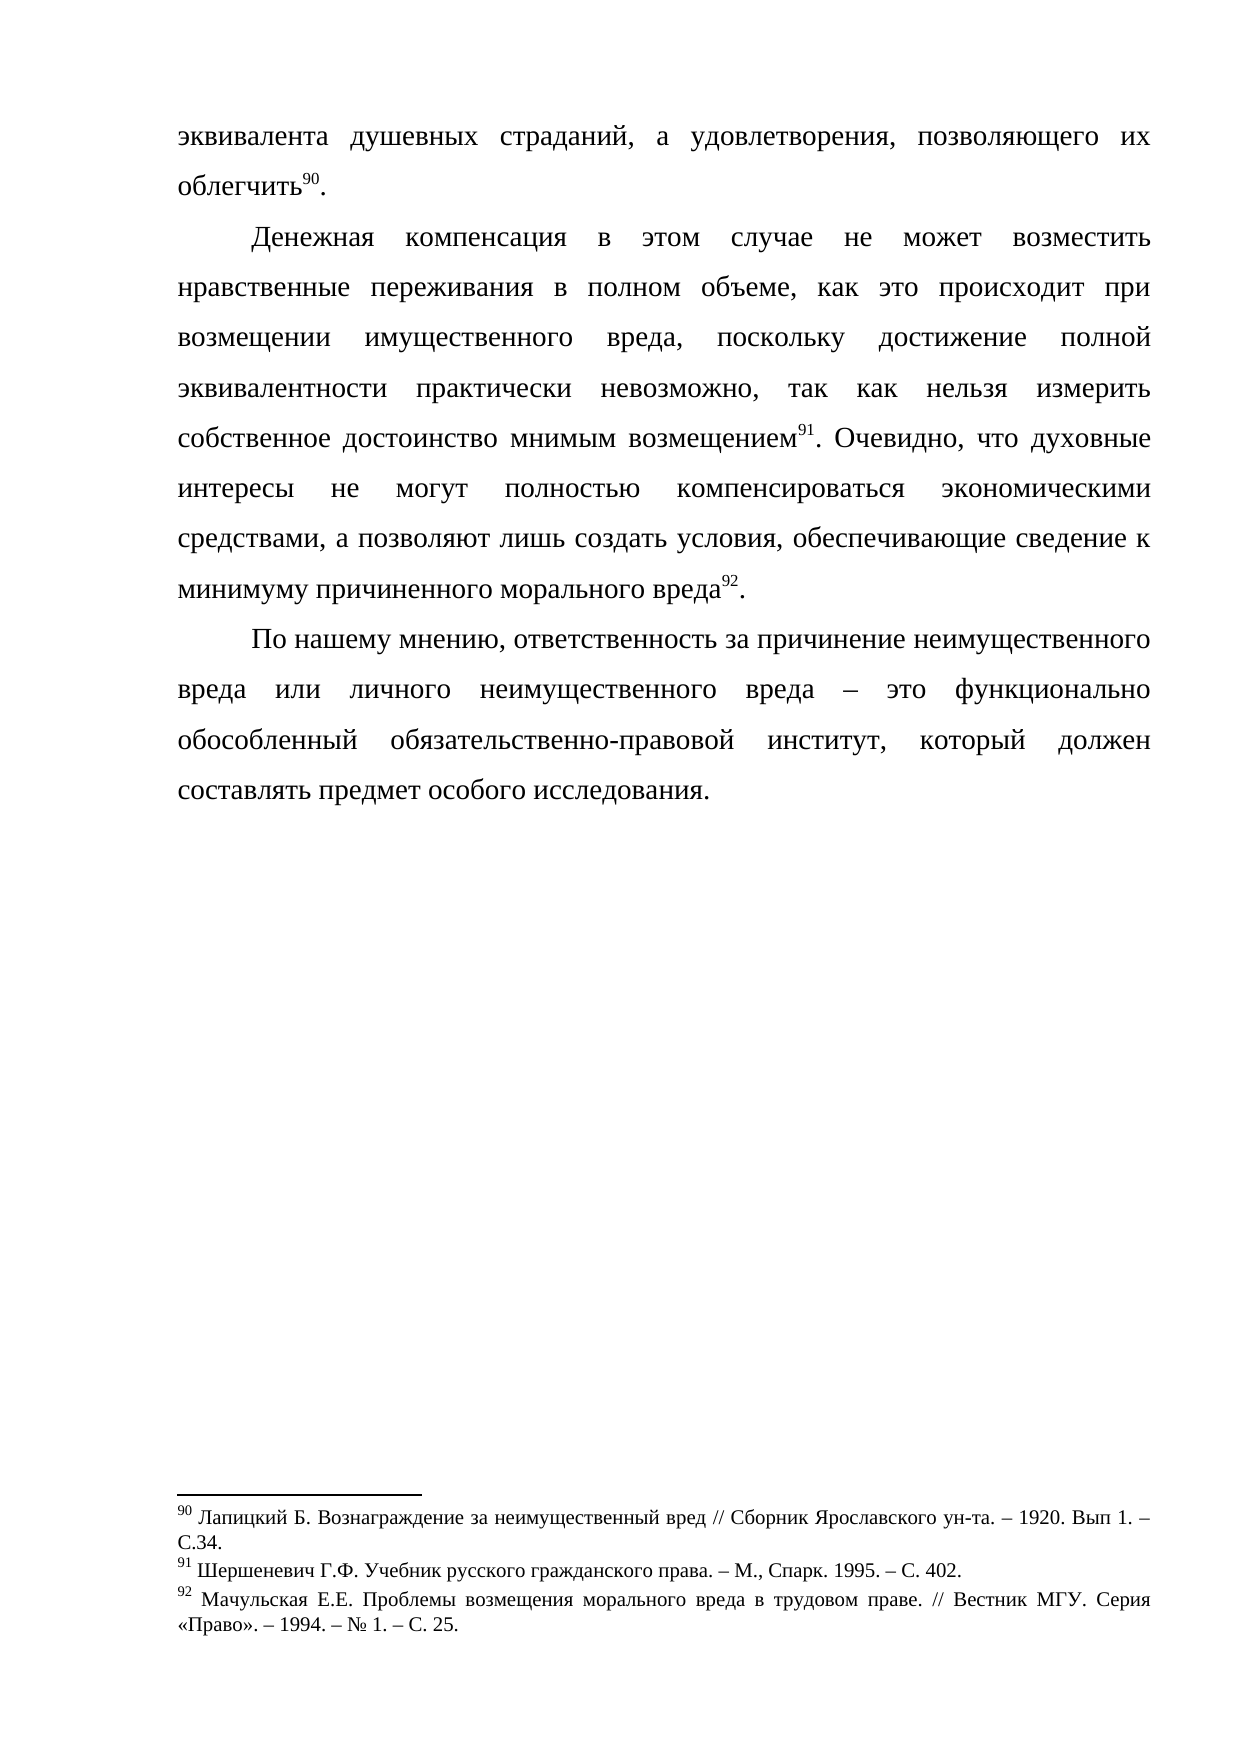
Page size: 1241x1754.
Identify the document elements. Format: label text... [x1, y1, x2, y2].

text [177, 118, 1152, 202]
text По нашему мнению, ответственность за причинение неимущественного вреда или личного неимущественного вреда – это функционально обособленный обязательственно-правовой институт, который должен составлять предмет особого исследования. [177, 621, 1152, 806]
text Денежная компенсация в этом случае не может возместить нравственные переживания в полном объеме, как это происходит при возмещении имущественного вреда, поскольку достижение полной эквивалентности практически невозможно, так как нельзя измерить собственное достоинство мнимым возмещением. Очевидно, что духовные интересы не могут полностью компенсироваться экономическими средствами, а позволяют лишь создать условия, обеспечивающие сведение к минимуму причиненного морального вреда. [177, 219, 1152, 604]
